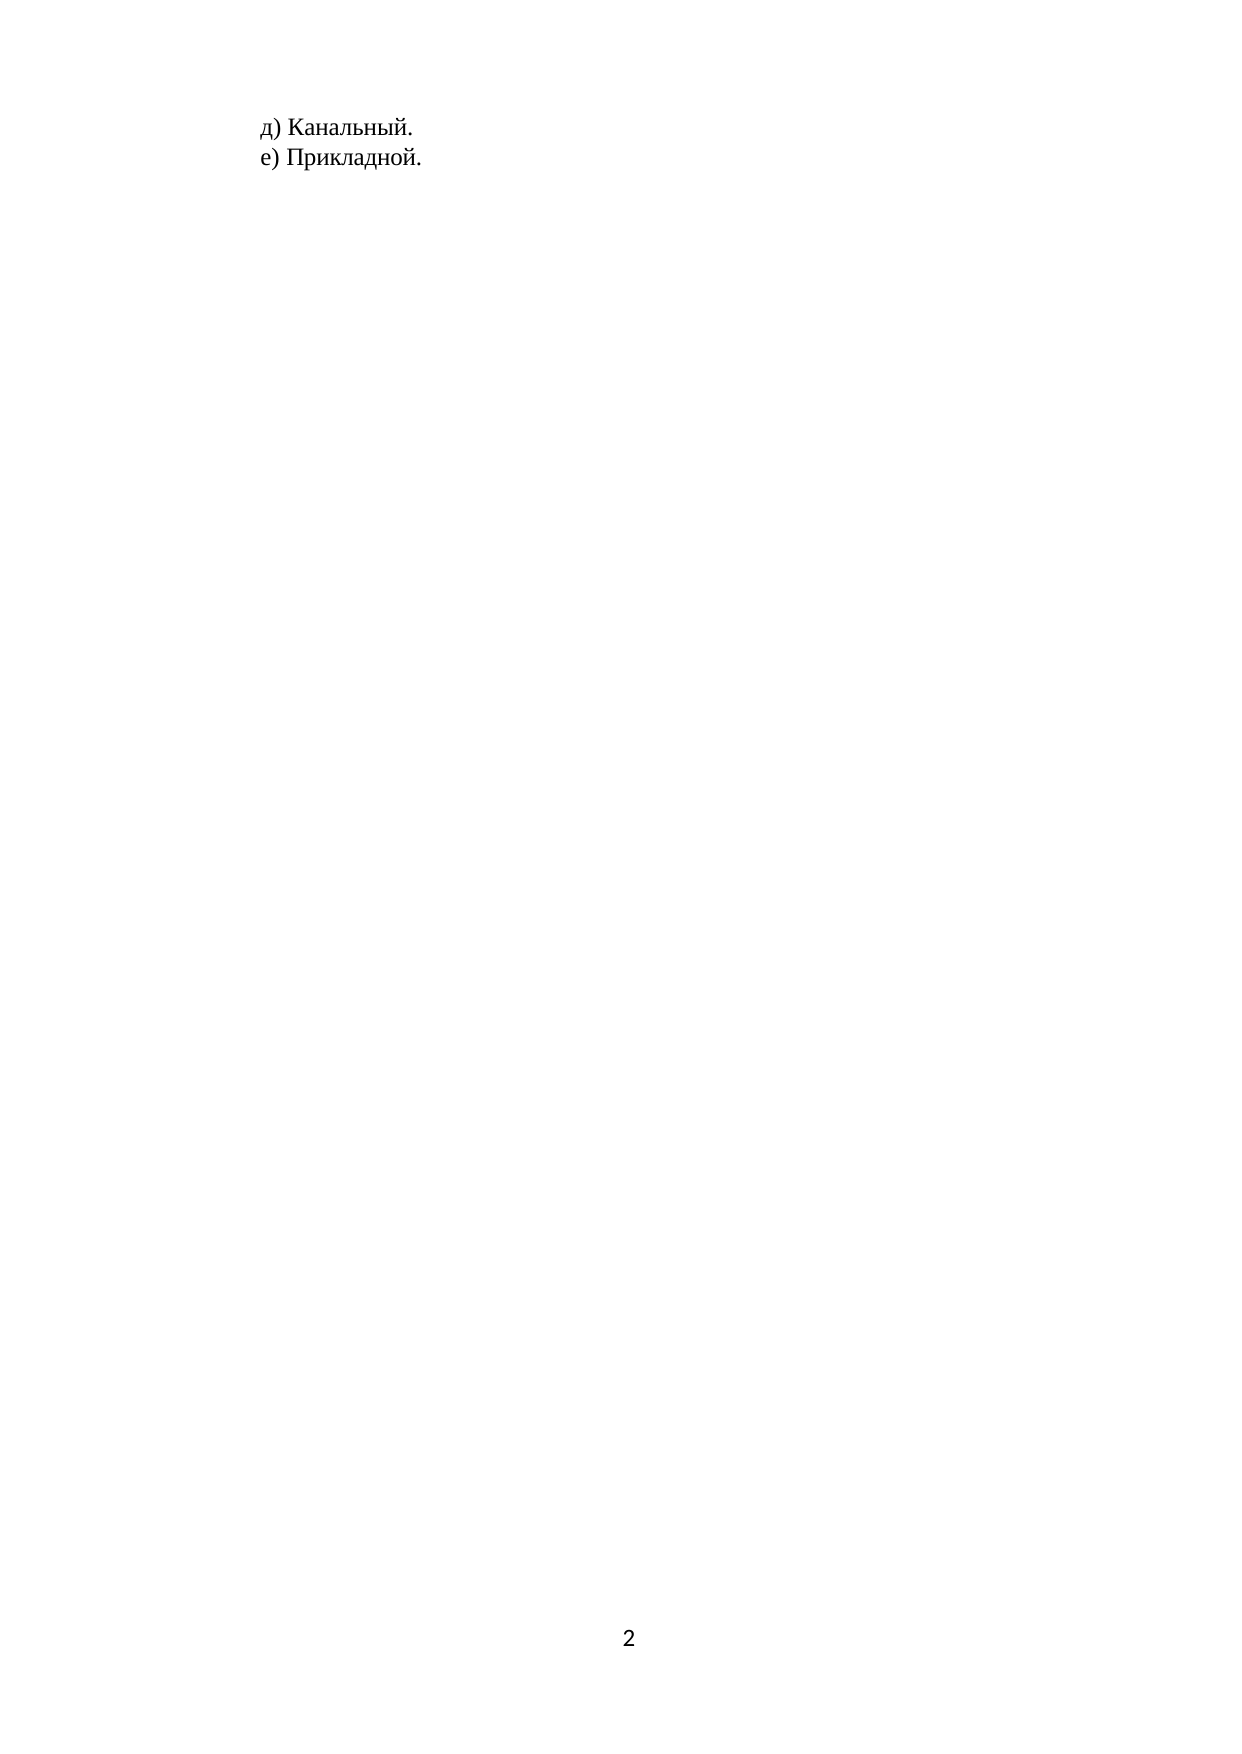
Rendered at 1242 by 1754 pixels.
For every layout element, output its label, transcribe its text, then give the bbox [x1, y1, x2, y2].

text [260, 112, 452, 141]
text е) Прикладной. [260, 142, 1148, 171]
